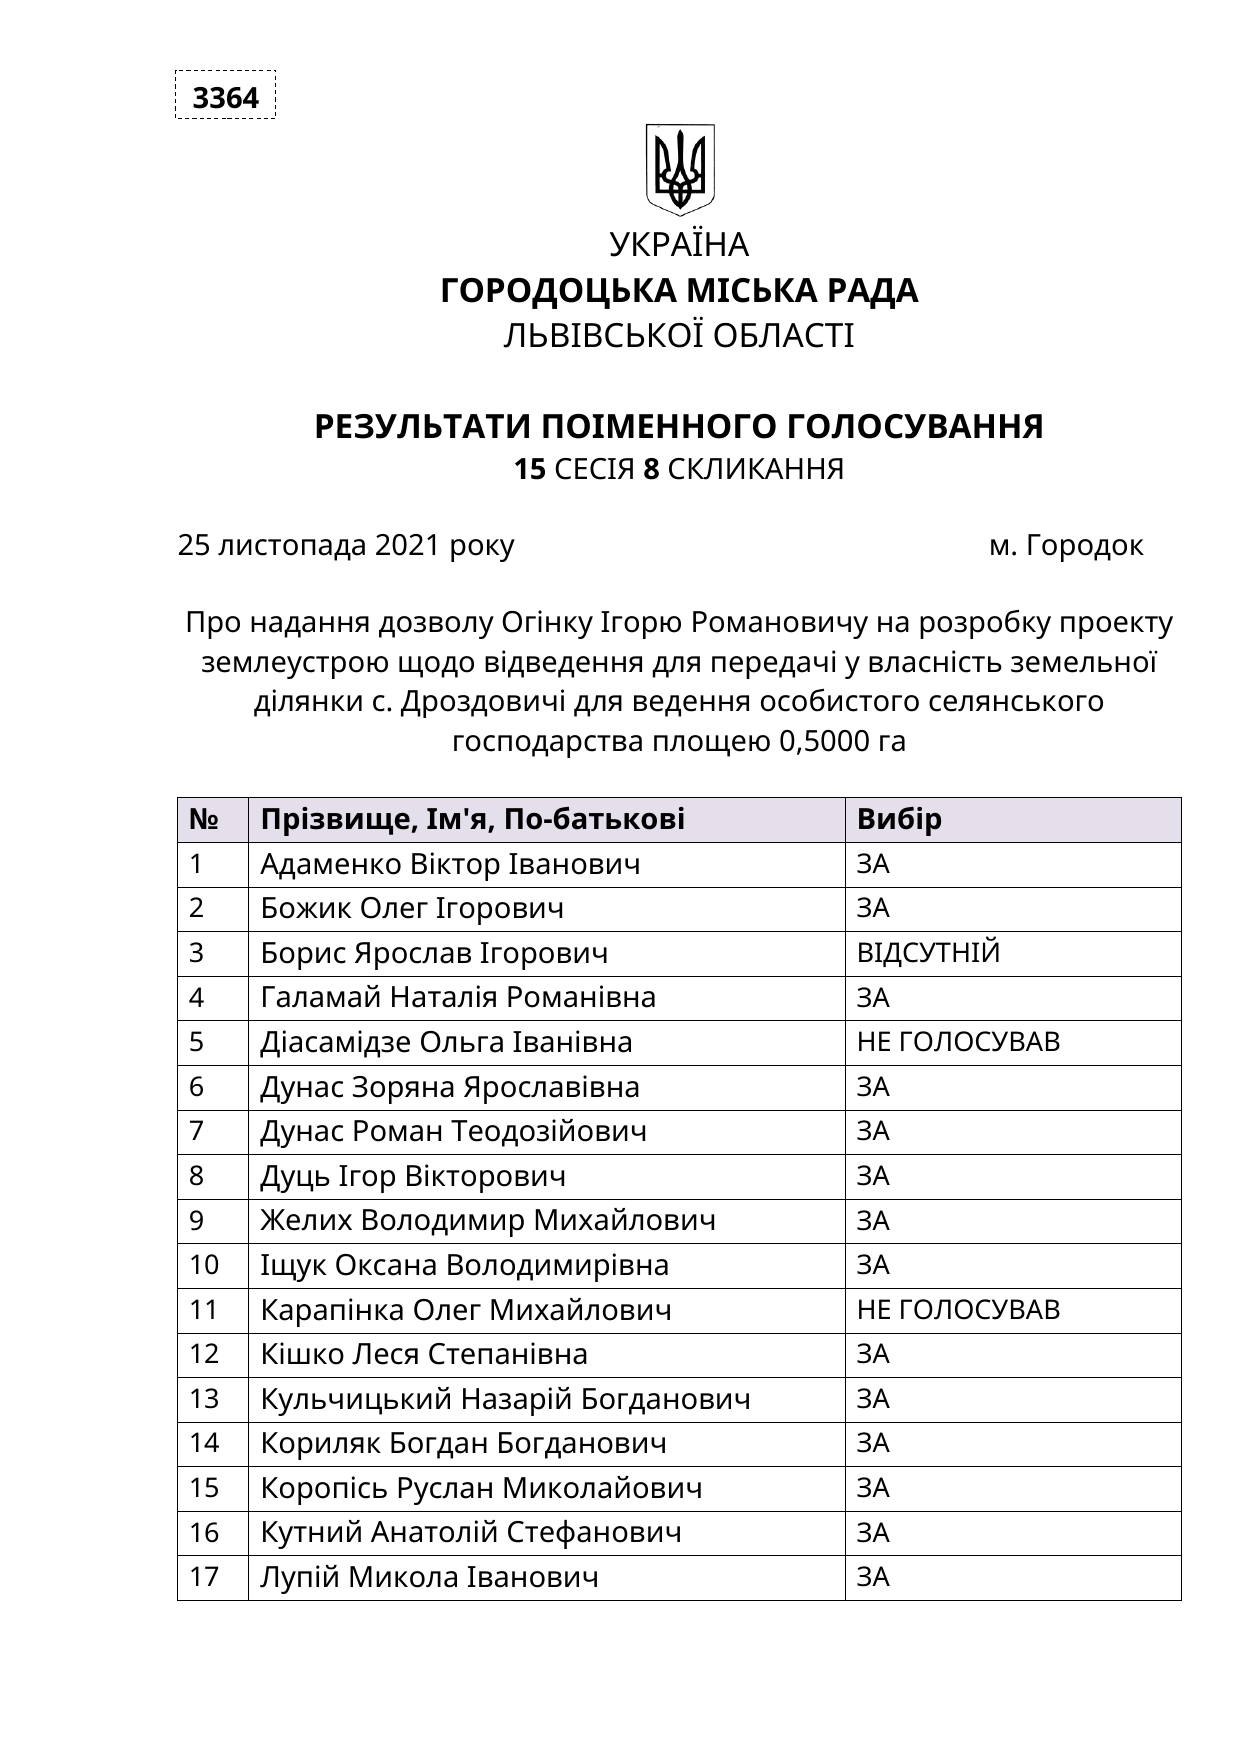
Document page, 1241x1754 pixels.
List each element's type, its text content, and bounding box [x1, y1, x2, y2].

table_cell 14 [178, 1423, 248, 1466]
text УКРАЇНА [177, 221, 1181, 266]
table_cell 10 [178, 1244, 248, 1288]
table_cell Борис Ярослав Ігорович [249, 932, 845, 976]
table_header Прізвище, Ім'я, По-батькові [249, 798, 845, 842]
table_cell 3 [178, 932, 248, 976]
table_cell ВІДСУТНІЙ [846, 932, 1181, 976]
table_cell ЗА [846, 1244, 1181, 1288]
text 15 СЕСІЯ 8 СКЛИКАННЯ [177, 448, 1181, 488]
table_cell 8 [178, 1155, 248, 1199]
table_cell Кульчицький Назарій Богданович [249, 1378, 845, 1422]
table_cell Іщук Оксана Володимирівна [249, 1244, 845, 1288]
table_cell Діасамідзе Ольга Іванівна [249, 1021, 845, 1065]
table_cell ЗА [846, 1423, 1181, 1466]
table_cell 4 [178, 977, 248, 1020]
table_cell 15 [178, 1467, 248, 1511]
table_cell 12 [178, 1334, 248, 1377]
table_cell 7 [178, 1111, 248, 1154]
table_cell Адаменко Віктор Іванович [249, 843, 845, 887]
text ЛЬВІВСЬКОЇ ОБЛАСТІ [177, 312, 1181, 357]
table_cell 13 [178, 1378, 248, 1422]
table_cell Дунас Роман Теодозійович [249, 1111, 845, 1154]
table_cell ЗА [846, 1155, 1181, 1199]
table_cell ЗА [846, 843, 1181, 887]
table_cell 2 [178, 888, 248, 931]
table_cell Кориляк Богдан Богданович [249, 1423, 845, 1466]
table_cell ЗА [846, 1111, 1181, 1154]
table_cell ЗА [846, 1334, 1181, 1377]
table_cell ЗА [846, 1512, 1181, 1555]
table_cell ЗА [846, 1467, 1181, 1511]
table_cell Коропісь Руслан Миколайович [249, 1467, 845, 1511]
table_cell НЕ ГОЛОСУВАВ [846, 1289, 1181, 1332]
table_cell ЗА [846, 1378, 1181, 1422]
table_cell 9 [178, 1200, 248, 1243]
table_cell Галамай Наталія Романівна [249, 977, 845, 1020]
table_cell 11 [178, 1289, 248, 1332]
table_cell Дунас Зоряна Ярославівна [249, 1066, 845, 1109]
table_cell Божик Олег Ігорович [249, 888, 845, 931]
table_cell Желих Володимир Михайлович [249, 1200, 845, 1243]
text 25 листопада 2021 року м. Городок [177, 525, 1181, 564]
picture [633, 118, 726, 221]
table_header № [178, 798, 248, 842]
table_cell ЗА [846, 1200, 1181, 1243]
table_cell ЗА [846, 1066, 1181, 1109]
table_cell Карапінка Олег Михайлович [249, 1289, 845, 1332]
table_cell 5 [178, 1021, 248, 1065]
table_cell ЗА [846, 888, 1181, 931]
table_cell 6 [178, 1066, 248, 1109]
table_cell Дуць Ігор Вікторович [249, 1155, 845, 1199]
table_cell ЗА [846, 1556, 1181, 1600]
table_cell Кутний Анатолій Стефанович [249, 1512, 845, 1555]
table_cell НЕ ГОЛОСУВАВ [846, 1021, 1181, 1065]
table_cell 1 [178, 843, 248, 887]
table_cell 17 [178, 1556, 248, 1600]
text Про надання дозволу Огінку Ігорю Романовичу на розробку проекту землеустрою щодо відведення для передачі у власність земельної ділянки с. Дроздовичі для ведення особистого селянського господарства площею 0,5000 га [177, 601, 1181, 760]
table_cell Лупій Микола Іванович [249, 1556, 845, 1600]
table_cell ЗА [846, 977, 1181, 1020]
text ГОРОДОЦЬКА МІСЬКА РАДА [177, 266, 1181, 312]
text РЕЗУЛЬТАТИ ПОІМЕННОГО ГОЛОСУВАННЯ [177, 403, 1181, 448]
table_header Вибір [846, 798, 1181, 842]
table_cell Кішко Леся Степанівна [249, 1334, 845, 1377]
table_cell 16 [178, 1512, 248, 1555]
